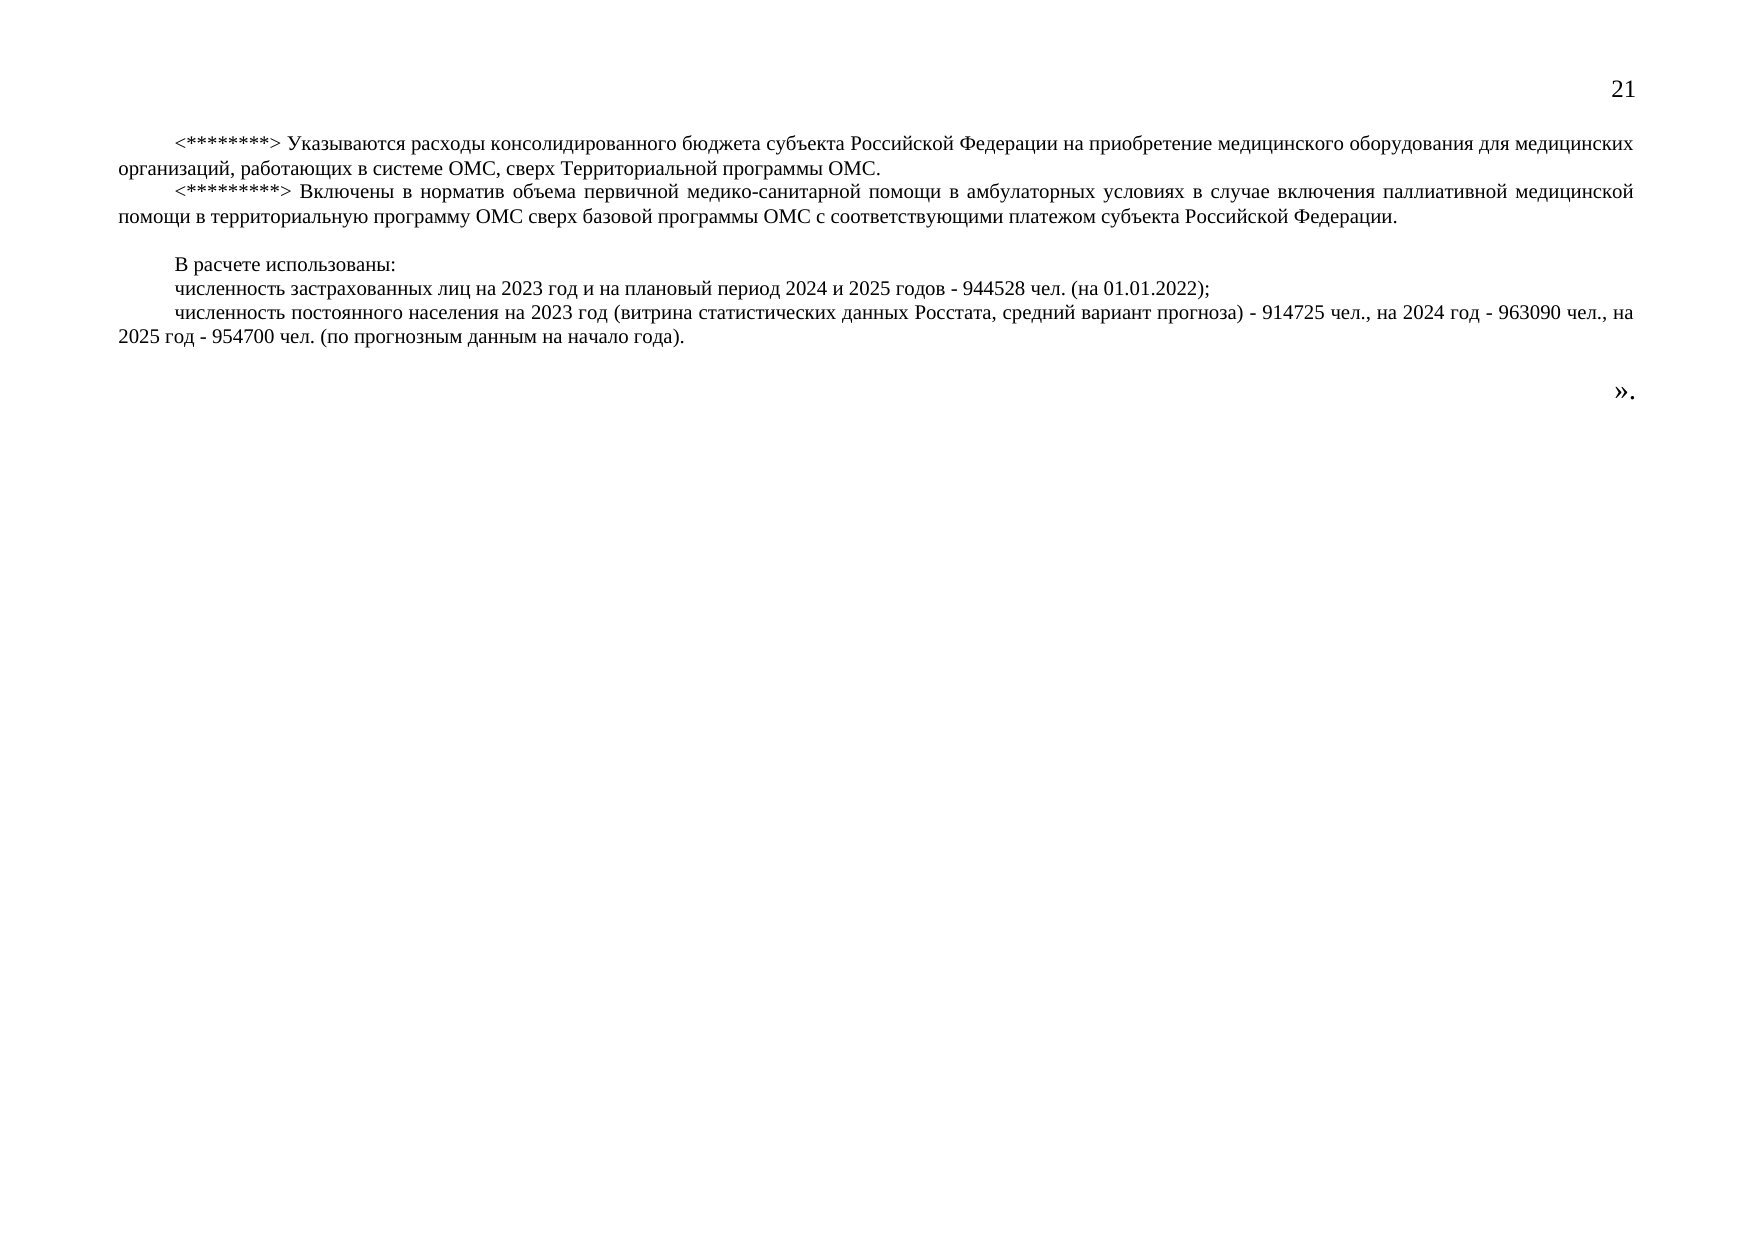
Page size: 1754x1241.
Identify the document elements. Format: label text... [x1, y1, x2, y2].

text численность постоянного населения на 2023 год (витрина статистических данных Росстата, средний вариант прогноза) - 914725 чел., на 2024 год - 963090 чел., на 2025 год - 954700 чел. (по прогнозным данным на начало года). [118, 300, 1636, 348]
text <********> Указываются расходы консолидированного бюджета субъекта Российской Федерации на приобретение медицинского оборудования для медицинских организаций, работающих в системе ОМС, сверх Территориальной программы ОМС. [118, 131, 1636, 179]
text В расчете использованы: [118, 252, 1636, 276]
text <*********> Включены в норматив объема первичной медико-санитарной помощи в амбулаторных условиях в случае включения паллиативной медицинской помощи в территориальную программу ОМС сверх базовой программы ОМС с соответствующими платежом субъекта Российской Федерации. [118, 179, 1636, 228]
text ». [118, 372, 1636, 406]
text численность застрахованных лиц на 2023 год и на плановый период 2024 и 2025 годов - 944528 чел. (на 01.01.2022); [118, 276, 1636, 300]
